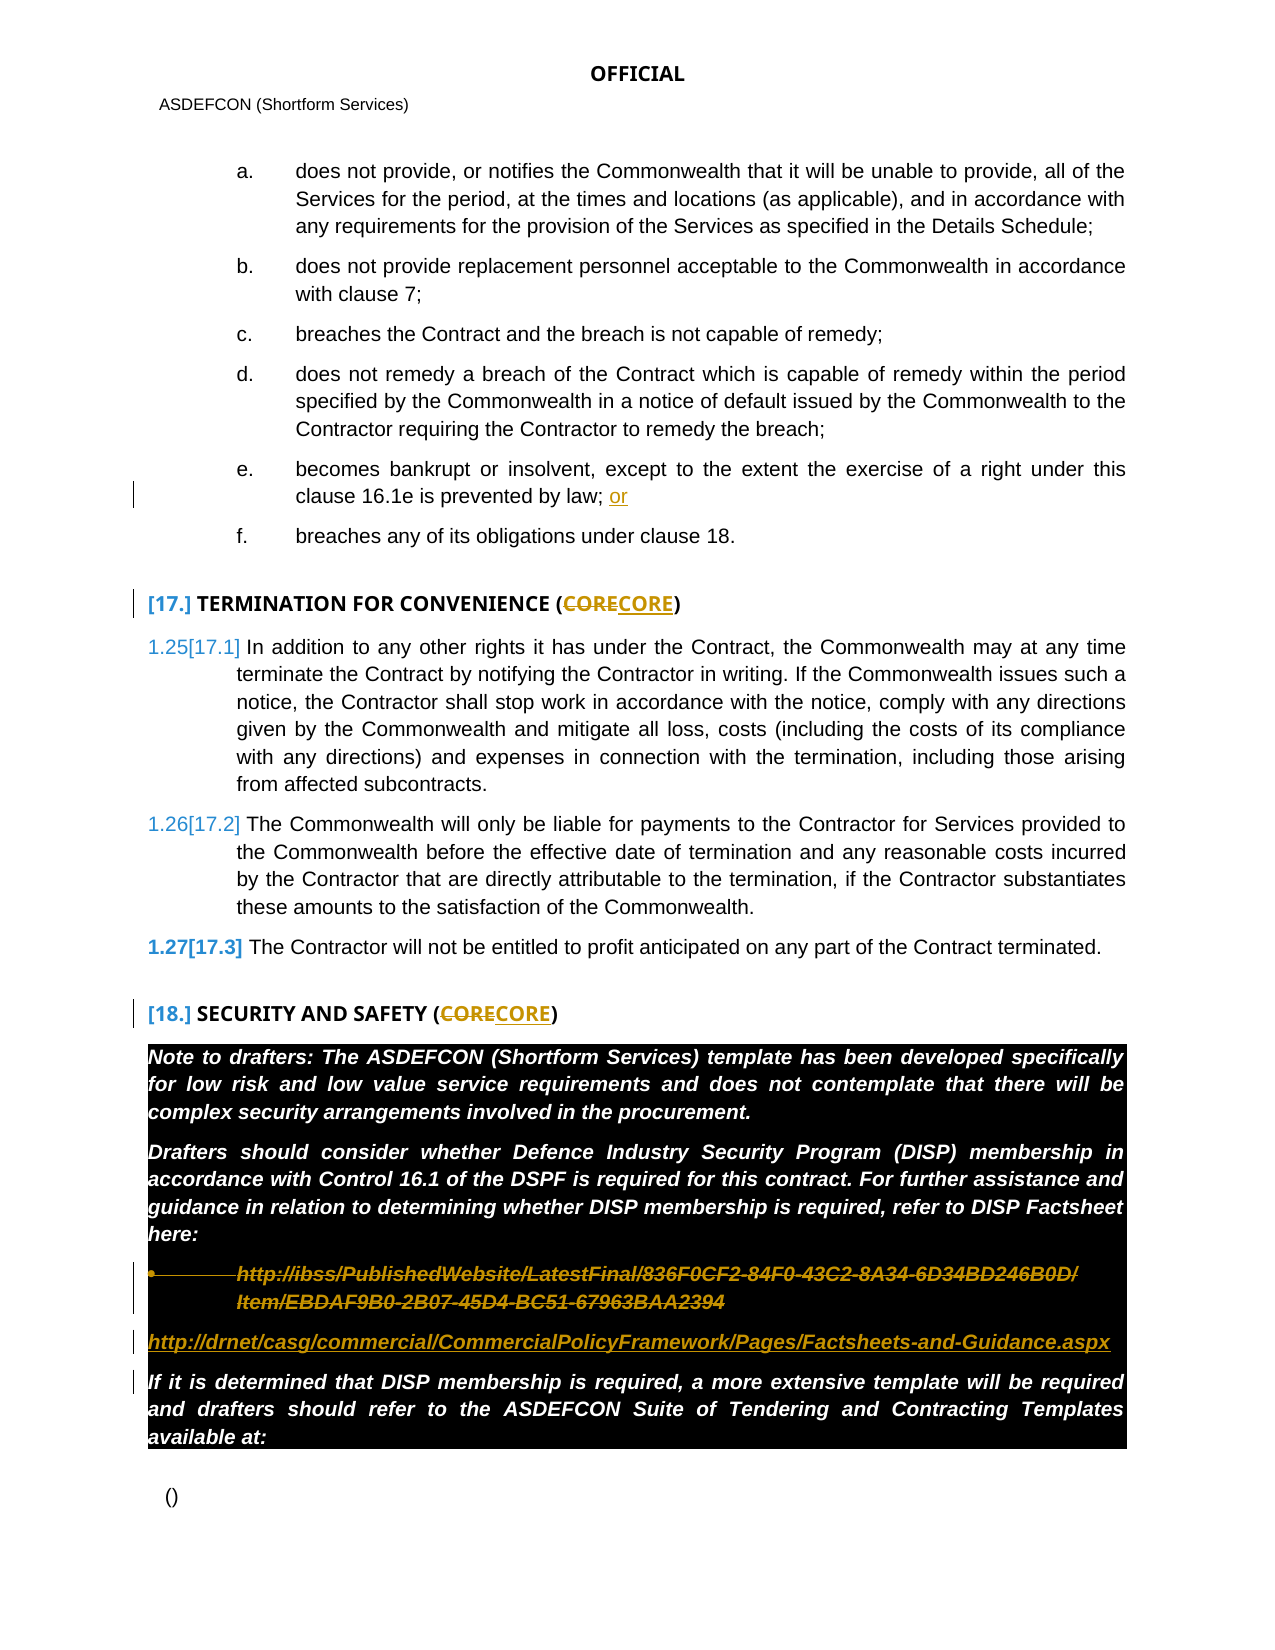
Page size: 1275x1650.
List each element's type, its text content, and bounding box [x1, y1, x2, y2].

text The Commonwealth will only be liable for payments to the Contractor for Services provided to the Commonwealth before the effective date of termination and any reasonable costs incurred by the Contractor that are directly attributable to the termination, if the Contractor substantiates these amounts to the satisfaction of the Commonwealth. [148, 812, 1127, 918]
text If it is determined that DISP membership is required, a more extensive template will be required and drafters should refer to the ASDEFCON Suite of Tendering and Contracting Templates available at: [148, 1370, 1127, 1449]
text becomes bankrupt or insolvent, except to the extent the exercise of a right under this clause 16.1e is prevented by law; [236, 457, 1127, 508]
text Termination for Convenience () [148, 589, 1127, 618]
text Security and Safety () [148, 999, 1127, 1028]
text breaches any of its obligations under clause 18. [236, 524, 1127, 548]
text breaches the Contract and the breach is not capable of remedy; [236, 322, 1127, 346]
text does not remedy a breach of the Contract which is capable of remedy within the period specified by the Commonwealth in a notice of default issued by the Commonwealth to the Contractor requiring the Contractor to remedy the breach; [236, 362, 1127, 441]
text Drafters should consider whether Defence Industry Security Program (DISP) membership in accordance with Control 16.1 of the DSPF is required for this contract. For further assistance and guidance in relation to determining whether DISP membership is required, refer to DISP Factsheet here: [148, 1139, 1127, 1246]
text The Contractor will not be entitled to profit anticipated on any part of the Contract terminated. [148, 934, 1127, 958]
text In addition to any other rights it has under the Contract, the Commonwealth may at any time terminate the Contract by notifying the Contractor in writing. If the Commonwealth issues such a notice, the Contractor shall stop work in accordance with the notice, comply with any directions given by the Commonwealth and mitigate all loss, costs (including the costs of its compliance with any directions) and expenses in connection with the termination, including those arising from affected subcontracts. [148, 634, 1127, 796]
text does not provide replacement personnel acceptable to the Commonwealth in accordance with clause 7; [236, 254, 1127, 306]
text does not provide, or notifies the Commonwealth that it will be unable to provide, all of the Services for the period, at the times and locations (as applicable), and in accordance with any requirements for the provision of the Services as specified in the Details Schedule; [236, 159, 1127, 238]
text Note to drafters: The ASDEFCON (Shortform Services) template has been developed specifically for low risk and low value service requirements and does not contemplate that there will be complex security arrangements involved in the procurement. [148, 1044, 1127, 1123]
